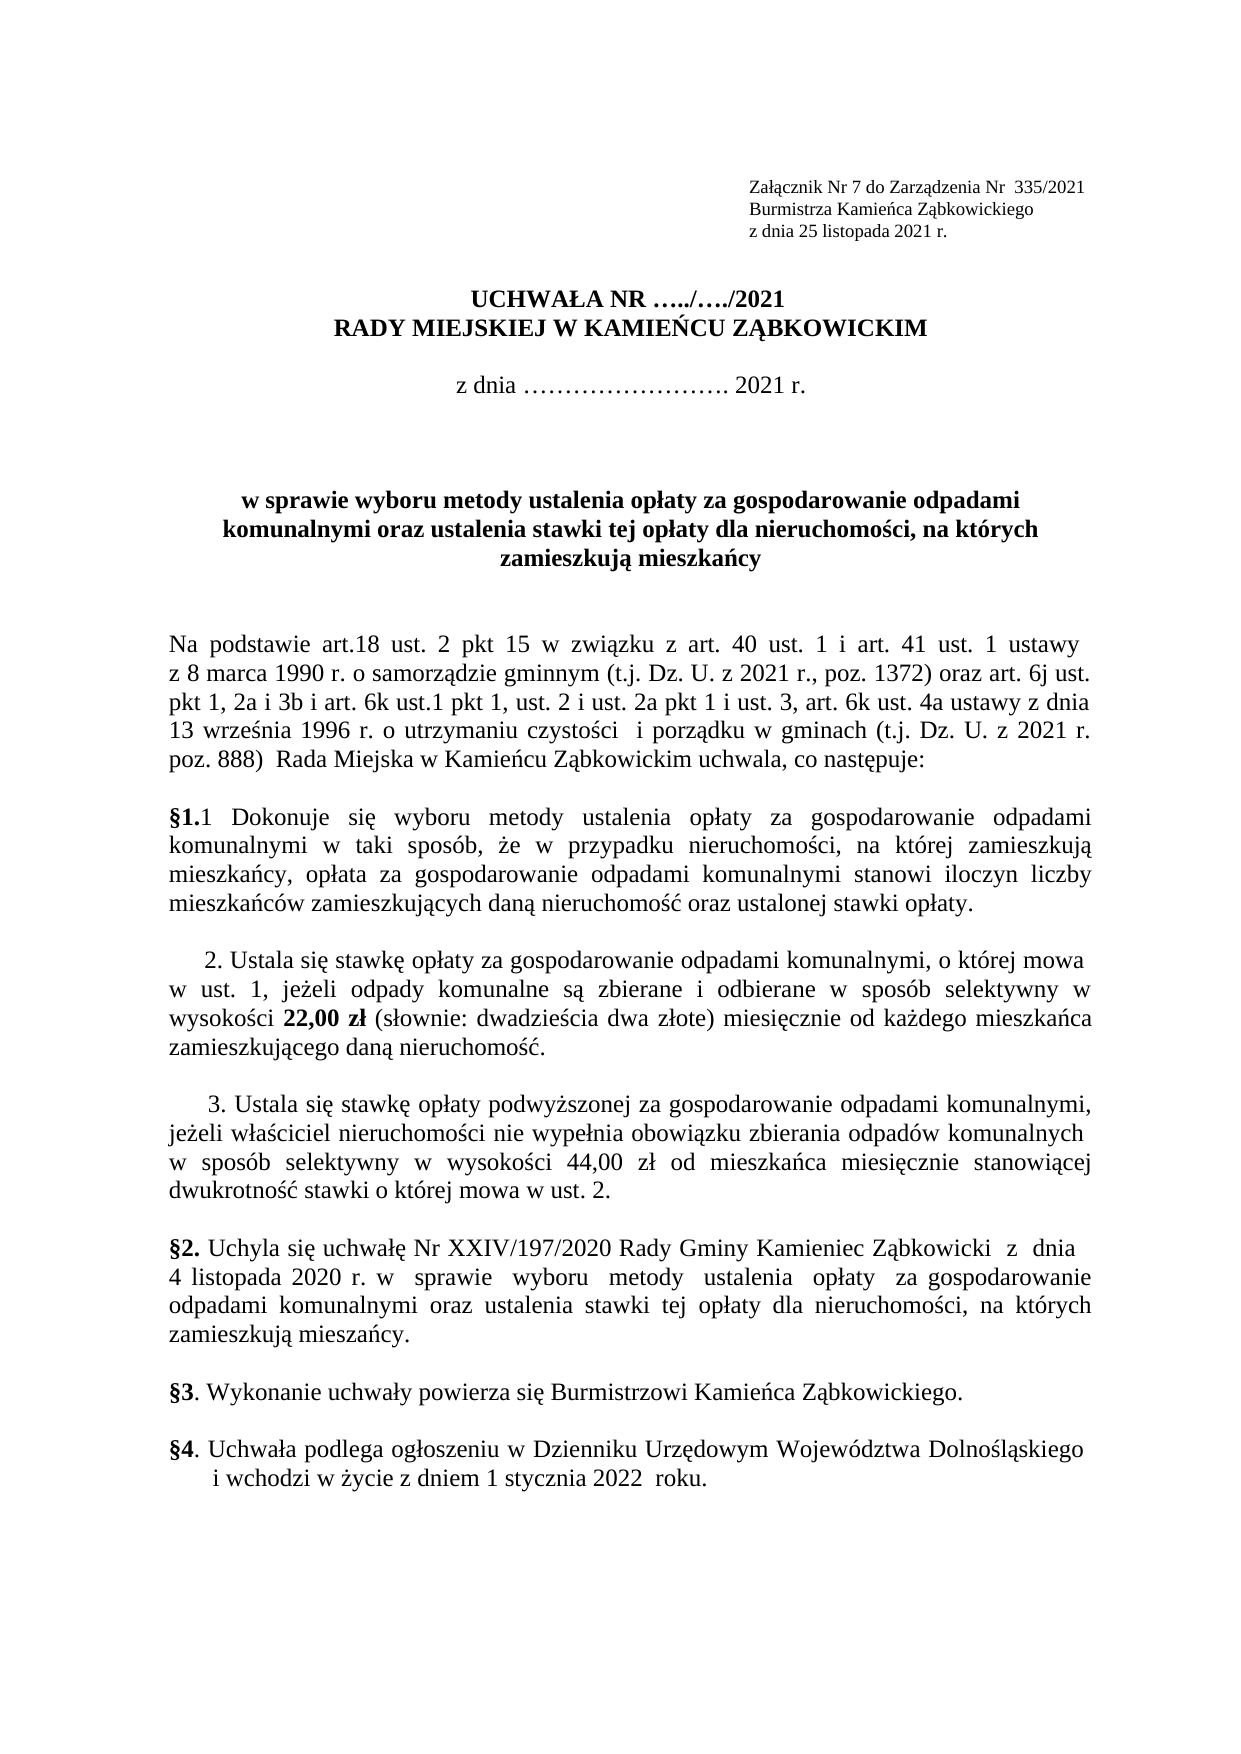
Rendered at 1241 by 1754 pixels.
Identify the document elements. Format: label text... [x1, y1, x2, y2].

text Na podstawie art.18 ust. 2 pkt 15 w związku z art. 40 ust. 1 i art. 41 ust. 1 ustawy z 8 marca 1990 r. o samorządzie gminnym (t.j. Dz. U. z 2021 r., poz. 1372) oraz art. 6j ust. pkt 1, 2a i 3b i art. 6k ust.1 pkt 1, ust. 2 i ust. 2a pkt 1 i ust. 3, art. 6k ust. 4a ustawy z dnia 13 września 1996 r. o utrzymaniu czystości i porządku w gminach (t.j. Dz. U. z 2021 r. poz. 888) Rada Miejska w Kamieńcu Ząbkowickim uchwala, co następuje: [169, 629, 1093, 773]
text z dnia 25 listopada 2021 r. [169, 219, 1093, 241]
text 2. Ustala się stawkę opłaty za gospodarowanie odpadami komunalnymi, o której mowa w ust. 1, jeżeli odpady komunalne są zbierane i odbierane w sposób selektywny w wysokości 22,00 zł (słownie: dwadzieścia dwa złote) miesięcznie od każdego mieszkańca zamieszkującego daną nieruchomość. [169, 945, 1093, 1060]
text Załącznik Nr 7 do Zarządzenia Nr 335/2021 [169, 176, 1093, 198]
text §1.1 Dokonuje się wyboru metody ustalenia opłaty za gospodarowanie odpadami komunalnymi w taki sposób, że w przypadku nieruchomości, na której zamieszkują mieszkańcy, opłata za gospodarowanie odpadami komunalnymi stanowi iloczyn liczby mieszkańców zamieszkujących daną nieruchomość oraz ustalonej stawki opłaty. [169, 802, 1093, 917]
text Burmistrza Kamieńca Ząbkowickiego [169, 198, 1093, 219]
text §2. Uchyla się uchwałę Nr XXIV/197/2020 Rady Gminy Kamieniec Ząbkowicki z dnia 4 listopada 2020 r. w sprawie wyboru metody ustalenia opłaty za gospodarowanie odpadami komunalnymi oraz ustalenia stawki tej opłaty dla nieruchomości, na których zamieszkują mieszańcy. [169, 1233, 1093, 1348]
text 3. Ustala się stawkę opłaty podwyższonej za gospodarowanie odpadami komunalnymi, jeżeli właściciel nieruchomości nie wypełnia obowiązku zbierania odpadów komunalnych w sposób selektywny w wysokości 44,00 zł od mieszkańca miesięcznie stanowiącej dwukrotność stawki o której mowa w ust. 2. [169, 1089, 1093, 1204]
text §4. Uchwała podlega ogłoszeniu w Dzienniku Urzędowym Województwa Dolnośląskiego i wchodzi w życie z dniem 1 stycznia 2022 roku. [169, 1434, 1093, 1492]
text UCHWAŁA NR …../…./2021 RADY MIEJSKIEJ W KAMIEŃCU ZĄBKOWICKIM [169, 284, 1093, 342]
text w sprawie wyboru metody ustalenia opłaty za gospodarowanie odpadami komunalnymi oraz ustalenia stawki tej opłaty dla nieruchomości, na których zamieszkują mieszkańcy [169, 485, 1093, 572]
text z dnia ……………………. 2021 r. [169, 370, 1093, 399]
text §3. Wykonanie uchwały powierza się Burmistrzowi Kamieńca Ząbkowickiego. [169, 1377, 1093, 1405]
